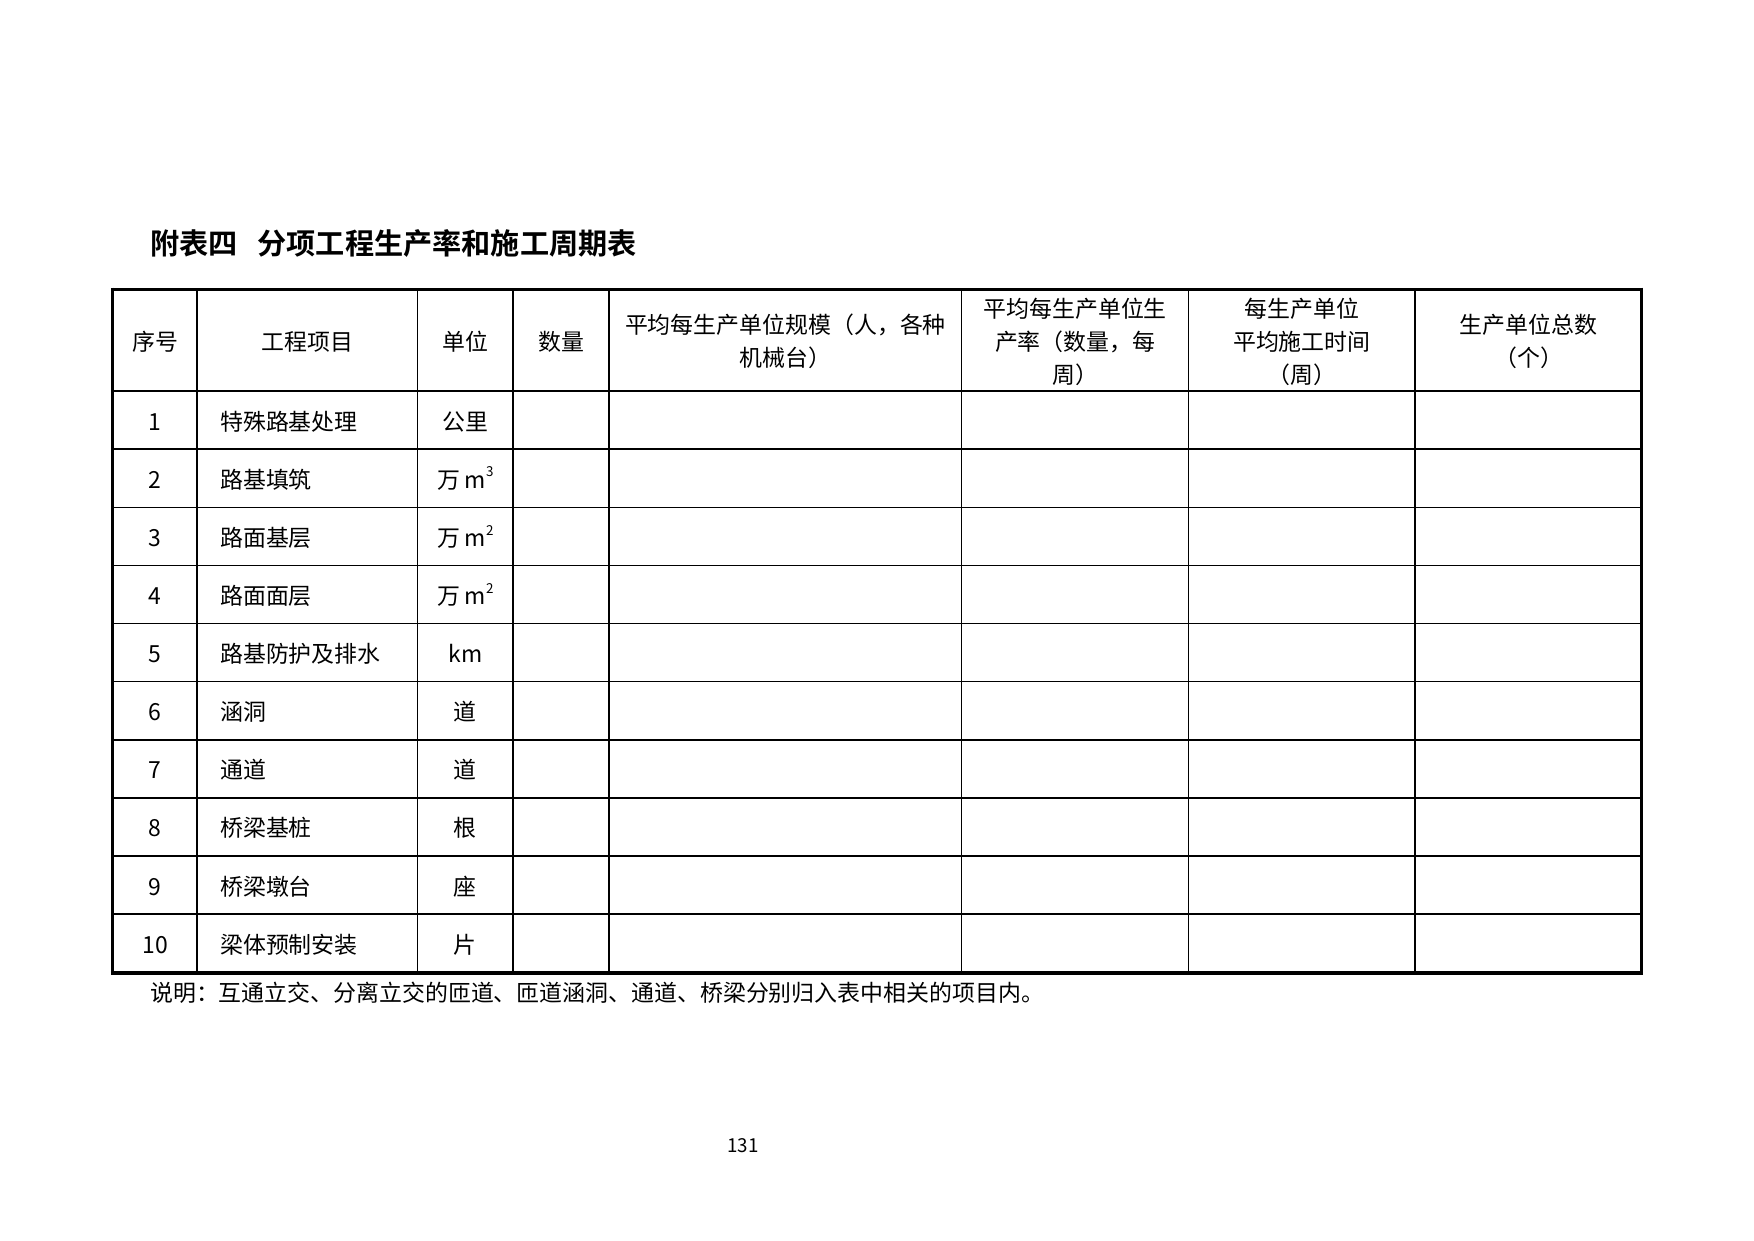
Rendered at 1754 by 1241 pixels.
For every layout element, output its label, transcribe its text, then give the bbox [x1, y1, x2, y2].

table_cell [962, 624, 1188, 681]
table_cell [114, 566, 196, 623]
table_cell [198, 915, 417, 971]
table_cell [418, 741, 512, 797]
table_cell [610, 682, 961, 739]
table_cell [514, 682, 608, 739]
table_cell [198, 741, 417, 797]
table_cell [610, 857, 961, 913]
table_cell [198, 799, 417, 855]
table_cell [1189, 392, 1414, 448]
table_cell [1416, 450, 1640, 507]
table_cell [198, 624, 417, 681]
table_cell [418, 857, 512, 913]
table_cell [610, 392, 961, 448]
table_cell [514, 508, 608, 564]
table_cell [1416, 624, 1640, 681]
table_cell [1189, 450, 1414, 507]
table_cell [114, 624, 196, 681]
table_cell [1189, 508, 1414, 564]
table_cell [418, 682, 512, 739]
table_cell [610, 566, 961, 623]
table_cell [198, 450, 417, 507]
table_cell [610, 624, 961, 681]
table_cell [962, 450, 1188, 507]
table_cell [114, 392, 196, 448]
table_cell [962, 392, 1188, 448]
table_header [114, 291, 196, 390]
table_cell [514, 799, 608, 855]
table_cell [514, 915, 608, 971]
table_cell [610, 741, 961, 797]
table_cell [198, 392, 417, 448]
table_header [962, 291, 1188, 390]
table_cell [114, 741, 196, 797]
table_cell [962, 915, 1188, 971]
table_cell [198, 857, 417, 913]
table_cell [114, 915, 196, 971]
text 说明：互通立交、分离立交的匝道、匝道涵洞、通道、桥梁分别归入表中相关的项目内。 [150, 975, 1604, 1008]
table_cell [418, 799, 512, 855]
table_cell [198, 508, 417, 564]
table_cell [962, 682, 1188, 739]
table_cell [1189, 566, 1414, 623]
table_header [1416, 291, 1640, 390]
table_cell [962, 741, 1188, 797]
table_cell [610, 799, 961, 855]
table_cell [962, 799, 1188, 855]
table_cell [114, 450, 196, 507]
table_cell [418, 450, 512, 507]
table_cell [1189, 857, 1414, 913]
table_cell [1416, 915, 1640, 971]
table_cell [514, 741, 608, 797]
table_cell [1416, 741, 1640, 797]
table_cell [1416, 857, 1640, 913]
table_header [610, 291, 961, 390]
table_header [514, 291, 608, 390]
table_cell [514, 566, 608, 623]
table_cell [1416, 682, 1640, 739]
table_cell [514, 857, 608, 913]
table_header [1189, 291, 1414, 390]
subtitle 附表四 分项工程生产率和施工周期表 [150, 221, 1604, 262]
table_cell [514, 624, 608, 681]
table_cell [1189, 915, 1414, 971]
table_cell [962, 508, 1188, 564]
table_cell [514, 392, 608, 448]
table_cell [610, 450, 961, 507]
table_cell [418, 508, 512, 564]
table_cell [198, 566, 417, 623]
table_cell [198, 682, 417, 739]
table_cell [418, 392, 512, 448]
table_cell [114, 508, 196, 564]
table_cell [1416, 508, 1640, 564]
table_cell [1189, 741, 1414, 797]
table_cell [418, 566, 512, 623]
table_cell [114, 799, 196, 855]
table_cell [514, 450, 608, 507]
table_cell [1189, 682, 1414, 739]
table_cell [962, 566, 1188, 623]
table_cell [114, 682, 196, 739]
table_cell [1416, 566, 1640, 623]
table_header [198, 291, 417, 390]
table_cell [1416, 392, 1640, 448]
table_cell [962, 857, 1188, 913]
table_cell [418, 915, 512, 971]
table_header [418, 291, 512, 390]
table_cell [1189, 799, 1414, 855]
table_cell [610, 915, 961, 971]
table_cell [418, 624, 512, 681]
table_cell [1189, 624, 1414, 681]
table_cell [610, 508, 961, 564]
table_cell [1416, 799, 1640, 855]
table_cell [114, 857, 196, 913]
